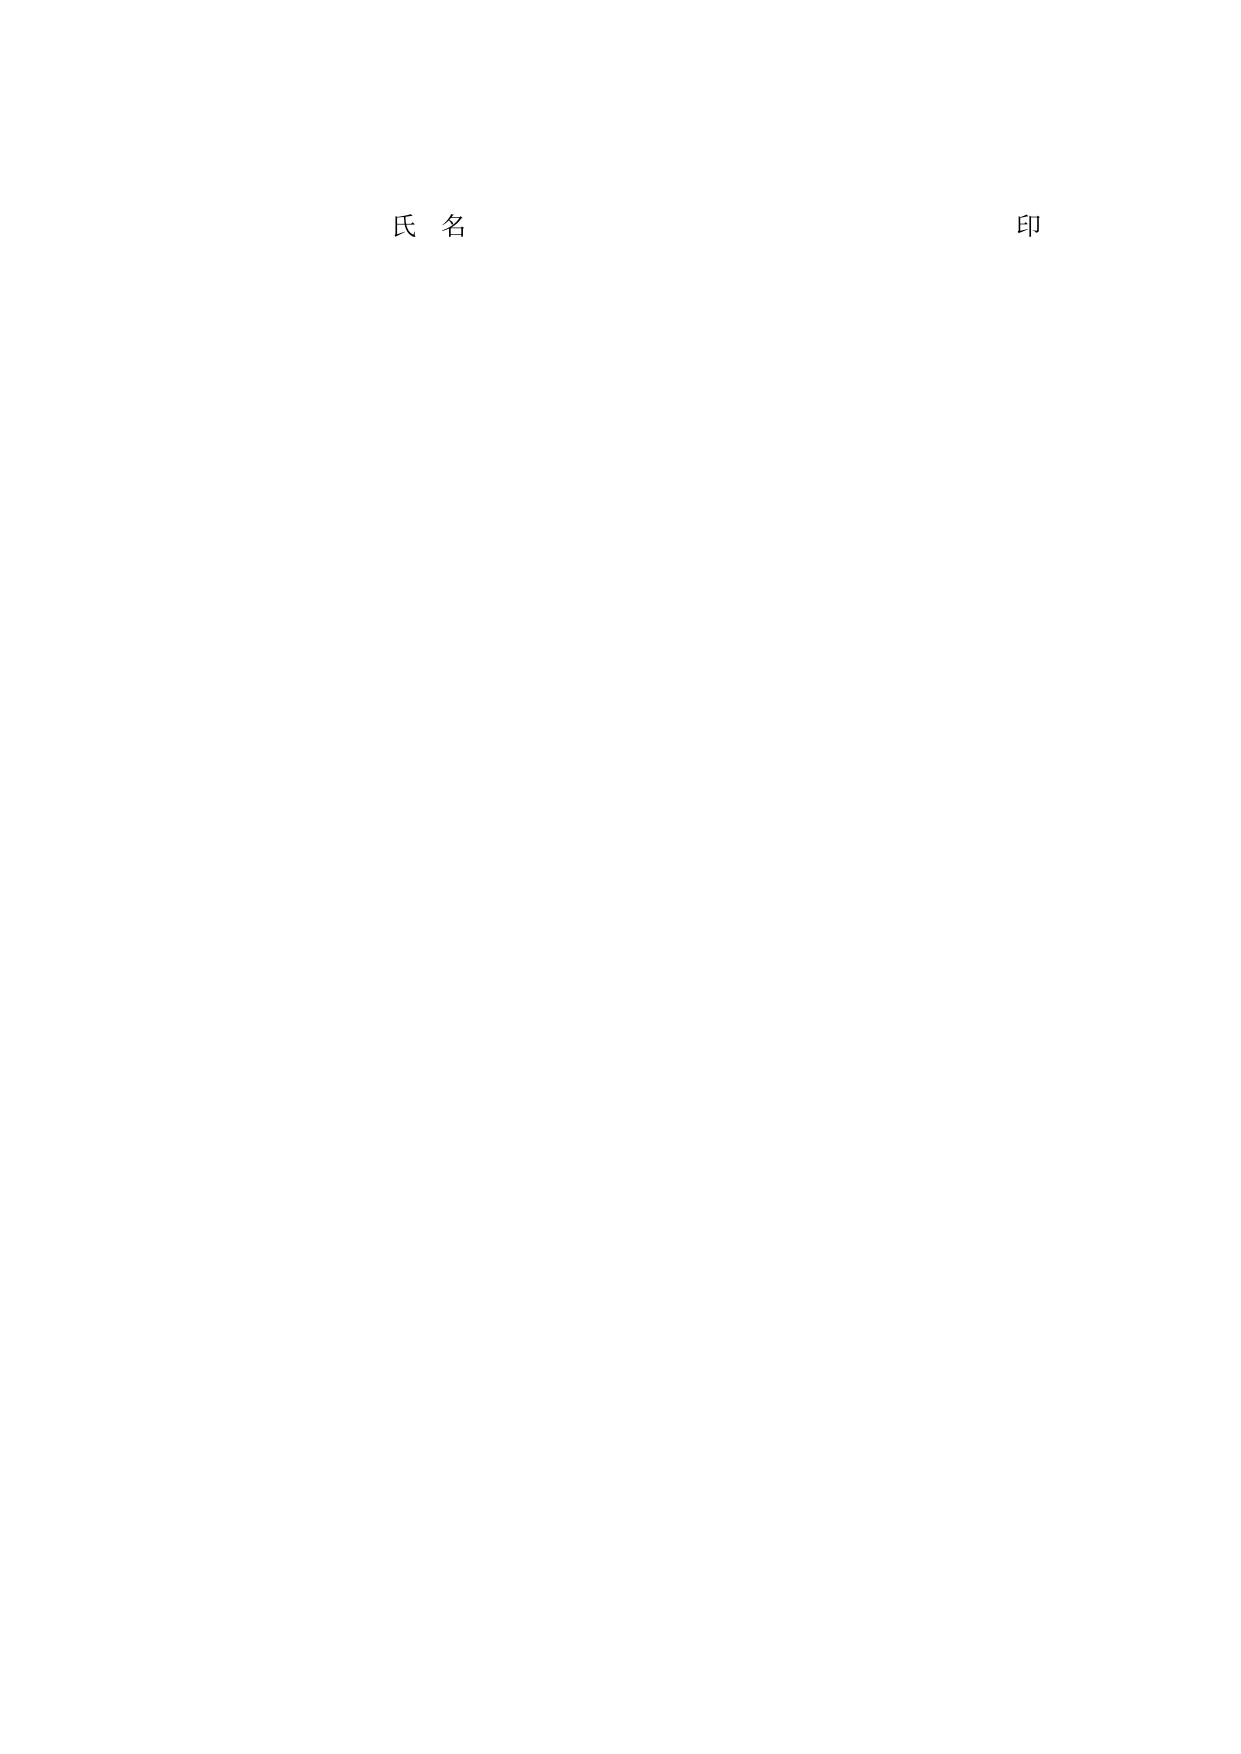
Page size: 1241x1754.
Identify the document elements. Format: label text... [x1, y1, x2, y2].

text 氏 名 印 [116, 207, 1152, 243]
